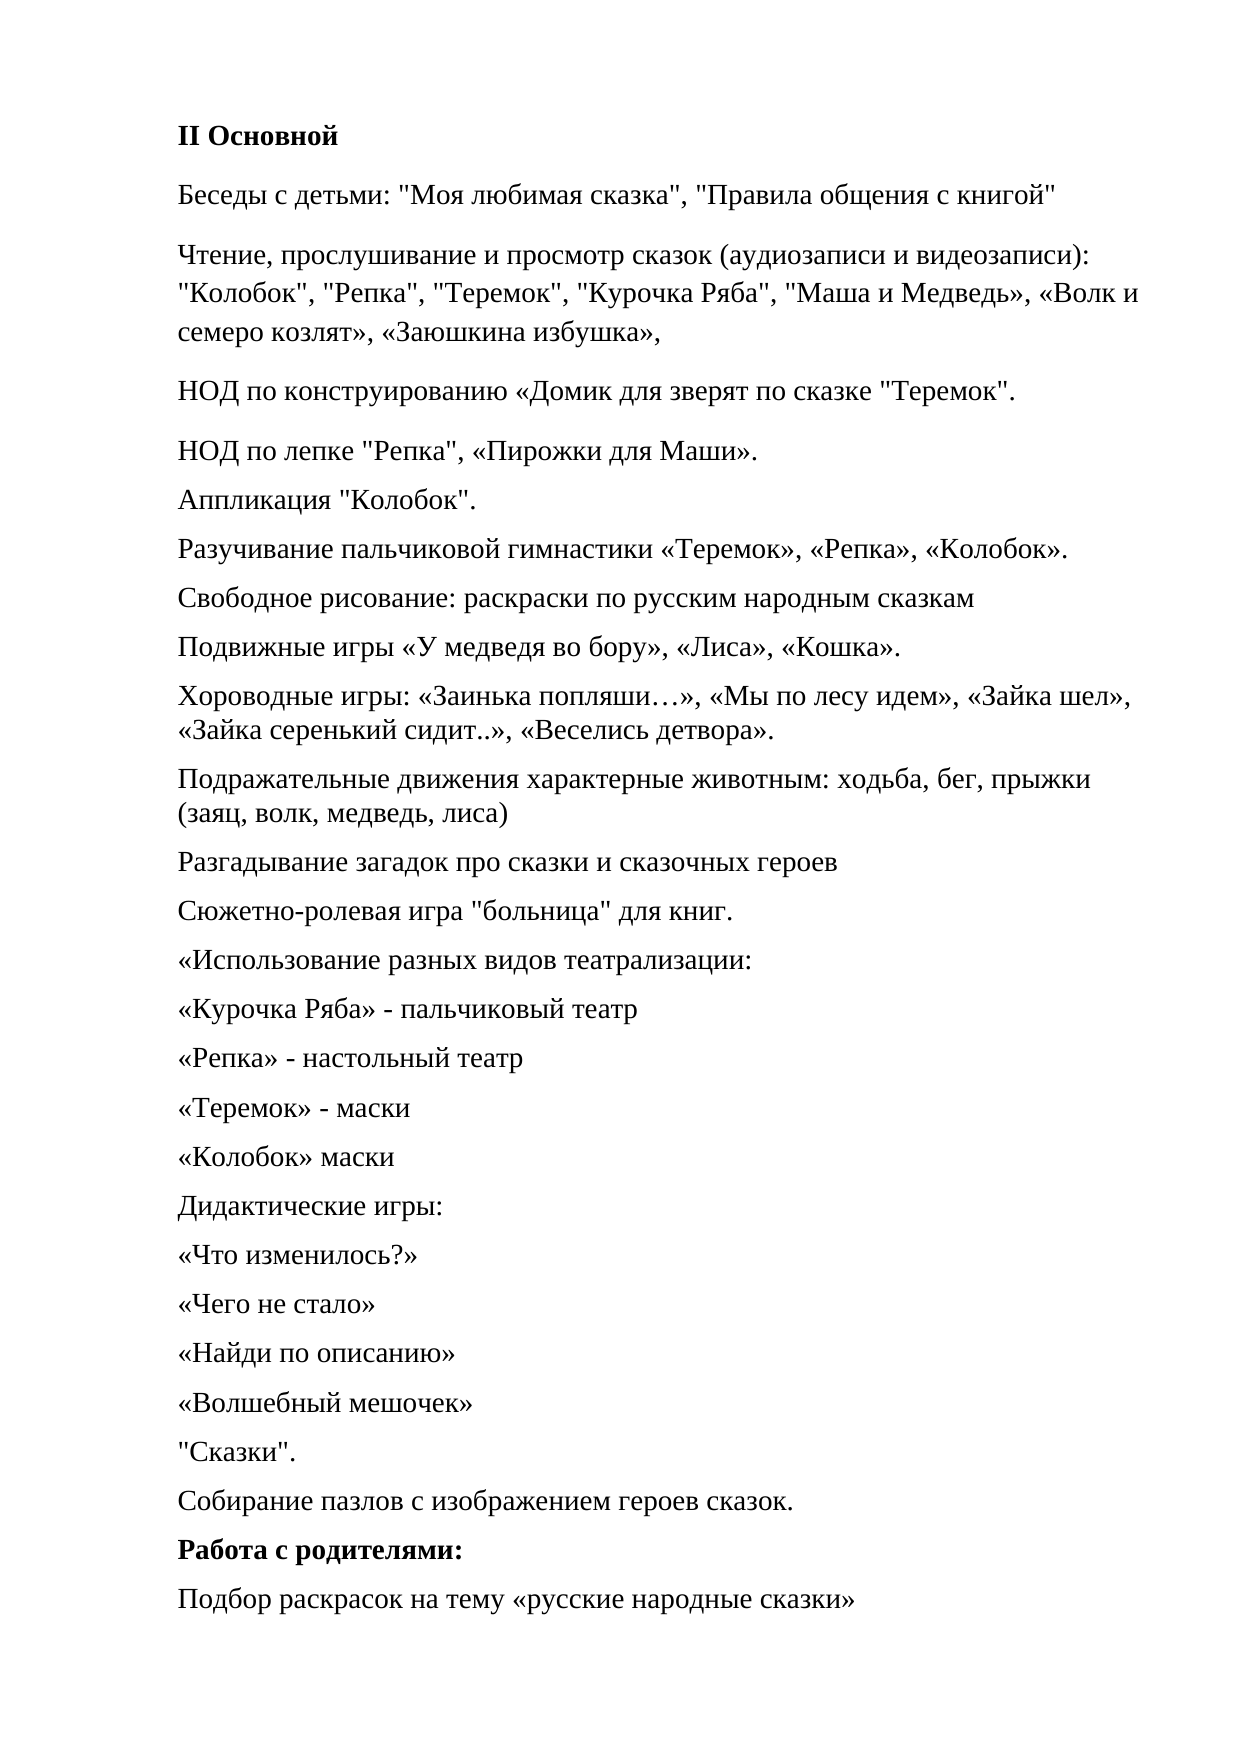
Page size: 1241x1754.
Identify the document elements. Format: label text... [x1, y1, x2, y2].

text «Курочка Ряба» - пальчиковый театр [177, 991, 1152, 1025]
text "Сказки". [177, 1434, 1152, 1467]
text «Чего не стало» [177, 1286, 1152, 1320]
text «Волшебный мешочек» [177, 1385, 1152, 1418]
text «Теремок» - маски [177, 1090, 1152, 1123]
text Хороводные игры: «Заинька попляши…», «Мы по лесу идем», «Зайка шел», «Зайка серенький сидит..», «Веселись детвора». [177, 678, 1152, 746]
text НОД по конструированию «Домик для зверят по сказке "Теремок". [177, 373, 1152, 407]
text Подражательные движения характерные животным: ходьба, бег, прыжки (заяц, волк, медведь, лиса) [177, 761, 1152, 828]
text Сюжетно-ролевая игра "больница" для книг. [177, 893, 1152, 927]
text Дидактические игры: [177, 1188, 1152, 1222]
text Подбор раскрасок на тему «русские народные сказки» [177, 1581, 1152, 1615]
text «Колобок» маски [177, 1139, 1152, 1172]
text НОД по лепке "Репка", «Пирожки для Маши». [177, 433, 1152, 466]
text Разучивание пальчиковой гимнастики «Теремок», «Репка», «Колобок». [177, 531, 1152, 564]
text «Что изменилось?» [177, 1237, 1152, 1271]
text Беседы с детьми: "Моя любимая сказка", "Правила общения с книгой" [177, 177, 1152, 211]
text «Найди по описанию» [177, 1336, 1152, 1369]
text Собирание пазлов с изображением героев сказок. [177, 1483, 1152, 1517]
text Подвижные игры «У медведя во бору», «Лиса», «Кошка». [177, 629, 1152, 663]
text Свободное рисование: раскраски по русским народным сказкам [177, 580, 1152, 614]
text II Основной [177, 118, 1152, 152]
text Аппликация "Колобок". [177, 482, 1152, 515]
text Разгадывание загадок про сказки и сказочных героев [177, 844, 1152, 877]
text «Репка» - настольный театр [177, 1041, 1152, 1074]
text Чтение, прослушивание и просмотр сказок (аудиозаписи и видеозаписи): "Колобок", "Репка", "Теремок", "Курочка Ряба", "Маша и Медведь», «Волк и семеро козлят», «Заюшкина избушка», [177, 237, 1152, 347]
text Работа с родителями: [177, 1532, 1152, 1566]
text «Использование разных видов театрализации: [177, 942, 1152, 976]
